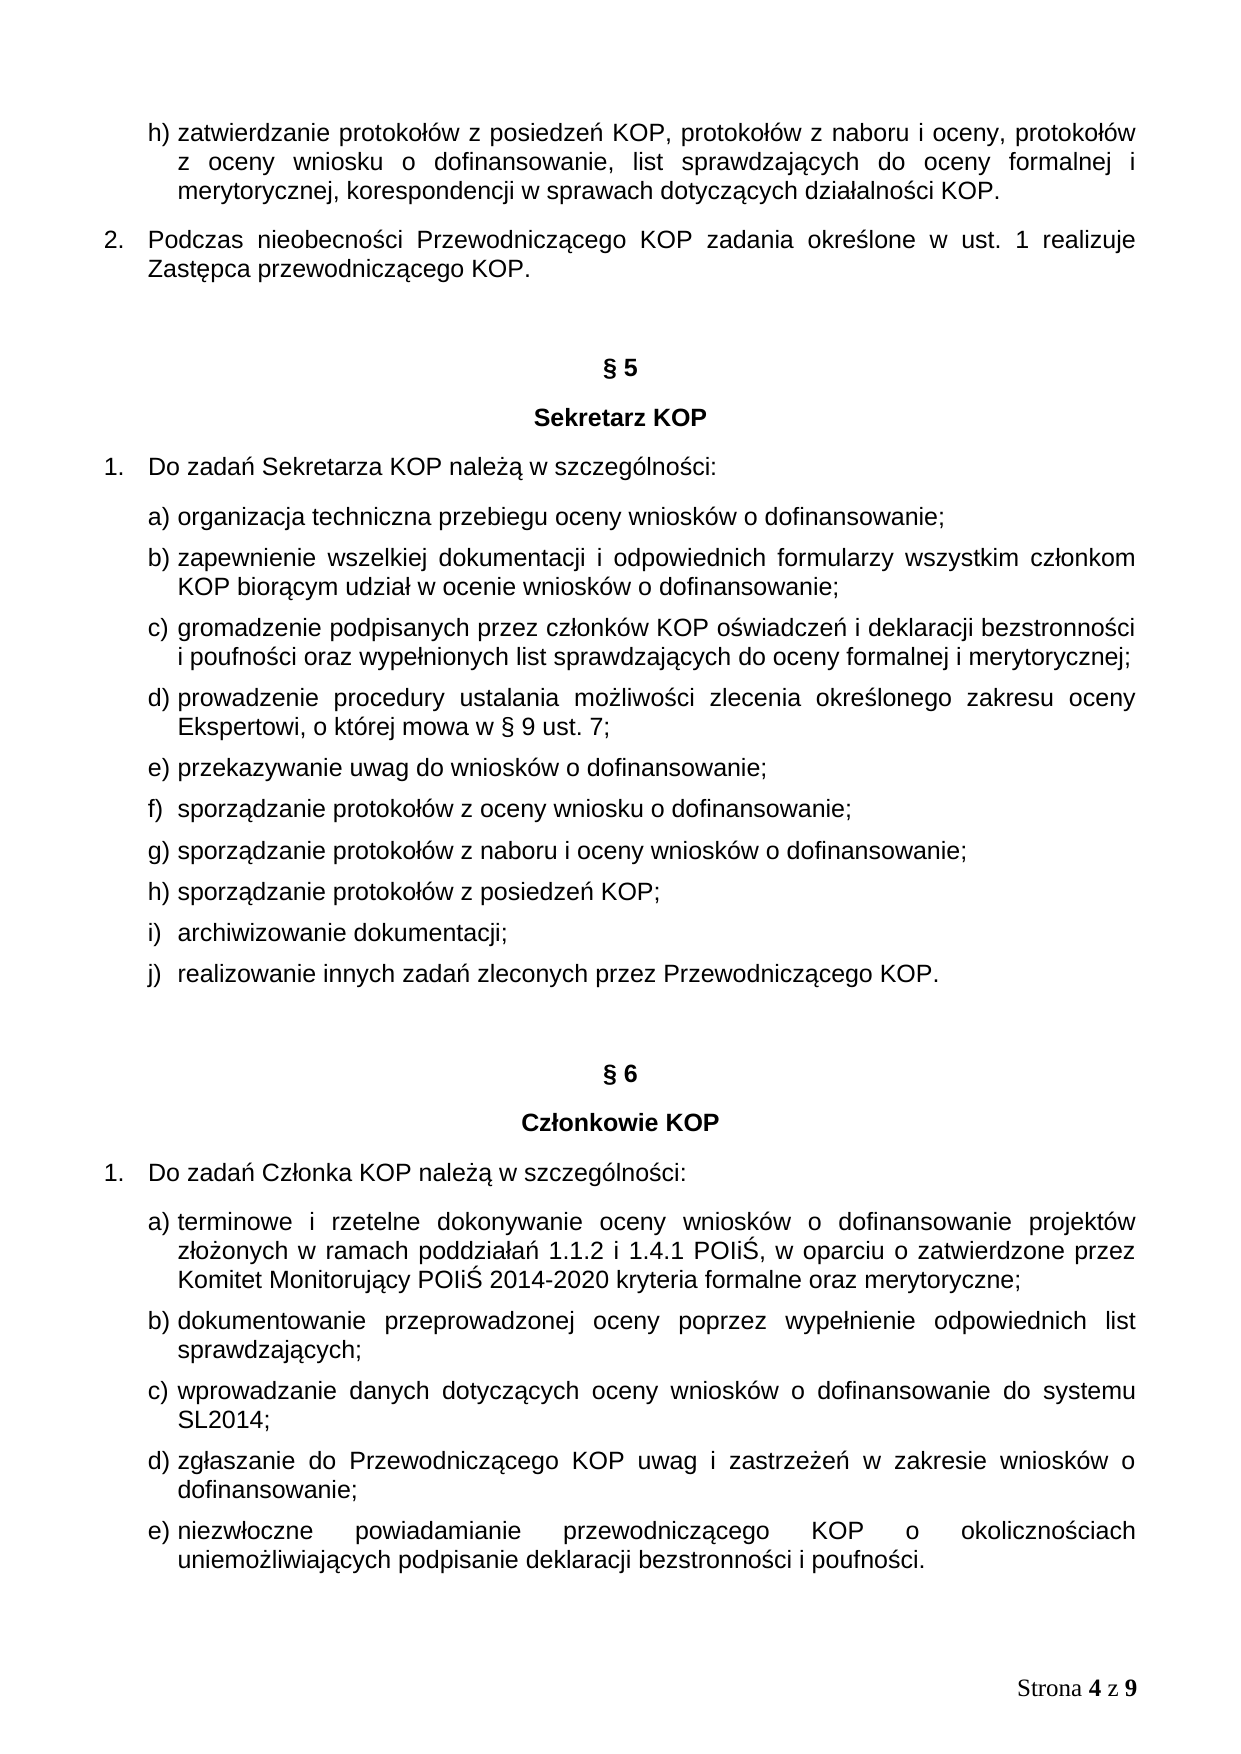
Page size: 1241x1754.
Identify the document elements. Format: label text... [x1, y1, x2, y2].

list zatwierdzanie protokołów z posiedzeń KOP, protokołów z naboru i oceny, protokołów z oceny wniosku o dofinansowanie, list sprawdzających do oceny formalnej i merytorycznej, korespondencji w sprawach dotyczących działalności KOP. [148, 118, 1137, 204]
text § 6 [103, 1058, 1137, 1087]
list dokumentowanie przeprowadzonej oceny poprzez wypełnienie odpowiednich list sprawdzających; [148, 1306, 1137, 1363]
list Do zadań Sekretarza KOP należą w szczególności: [103, 452, 1137, 481]
list organizacja techniczna przebiegu oceny wniosków o dofinansowanie; [148, 502, 1137, 531]
list archiwizowanie dokumentacji; [148, 918, 1137, 947]
list sporządzanie protokołów z naboru i oceny wniosków o dofinansowanie; [148, 836, 1137, 864]
list niezwłoczne powiadamianie przewodniczącego KOP o okolicznościach uniemożliwiających podpisanie deklaracji bezstronności i poufności. [148, 1516, 1137, 1573]
list zapewnienie wszelkiej dokumentacji i odpowiednich formularzy wszystkim członkom KOP biorącym udział w ocenie wniosków o dofinansowanie; [148, 543, 1137, 601]
list sporządzanie protokołów z oceny wniosku o dofinansowanie; [148, 794, 1137, 823]
list zgłaszanie do Przewodniczącego KOP uwag i zastrzeżeń w zakresie wniosków o dofinansowanie; [148, 1446, 1137, 1503]
list terminowe i rzetelne dokonywanie oceny wniosków o dofinansowanie projektów złożonych w ramach poddziałań 1.1.2 i 1.4.1 POIiŚ, w oparciu o zatwierdzone przez Komitet Monitorujący POIiŚ 2014-2020 kryteria formalne oraz merytoryczne; [148, 1207, 1137, 1293]
list § 5 [103, 353, 1137, 382]
text Członkowie KOP [103, 1108, 1137, 1137]
list przekazywanie uwag do wniosków o dofinansowanie; [148, 753, 1137, 782]
list Podczas nieobecności Przewodniczącego KOP zadania określone w ust. 1 realizuje Zastępca przewodniczącego KOP. [103, 225, 1137, 283]
list prowadzenie procedury ustalania możliwości zlecenia określonego zakresu oceny Ekspertowi, o której mowa w § 9 ust. 7; [148, 683, 1137, 741]
list sporządzanie protokołów z posiedzeń KOP; [148, 877, 1137, 906]
list wprowadzanie danych dotyczących oceny wniosków o dofinansowanie do systemu SL2014; [148, 1376, 1137, 1433]
list realizowanie innych zadań zleconych przez Przewodniczącego KOP. [148, 959, 1137, 988]
list Sekretarz KOP [103, 403, 1137, 431]
list gromadzenie podpisanych przez członków KOP oświadczeń i deklaracji bezstronności i poufności oraz wypełnionych list sprawdzających do oceny formalnej i merytorycznej; [148, 613, 1137, 671]
list Do zadań Członka KOP należą w szczególności: [103, 1158, 1137, 1186]
